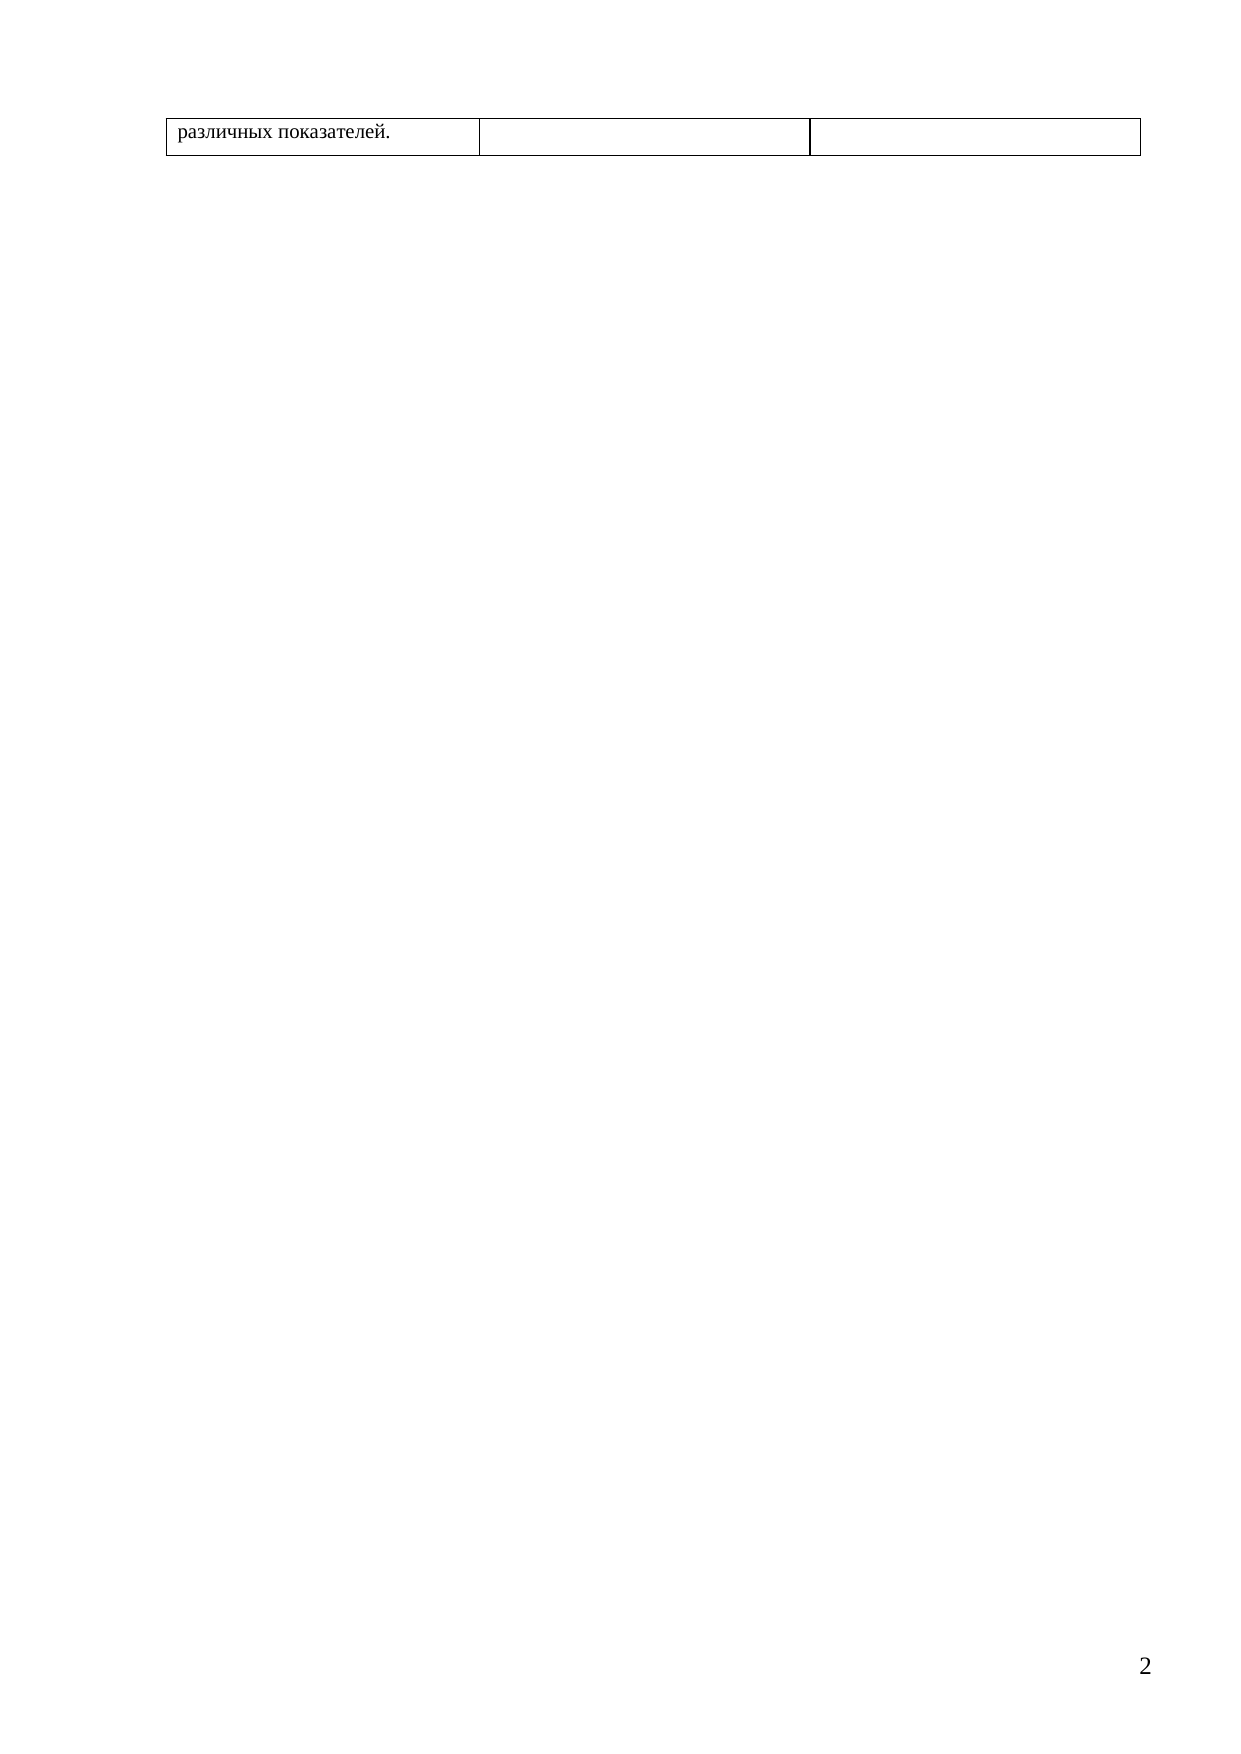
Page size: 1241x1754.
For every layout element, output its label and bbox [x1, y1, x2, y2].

table_cell [167, 119, 479, 155]
table_cell [480, 119, 809, 155]
table_cell [811, 119, 1140, 155]
